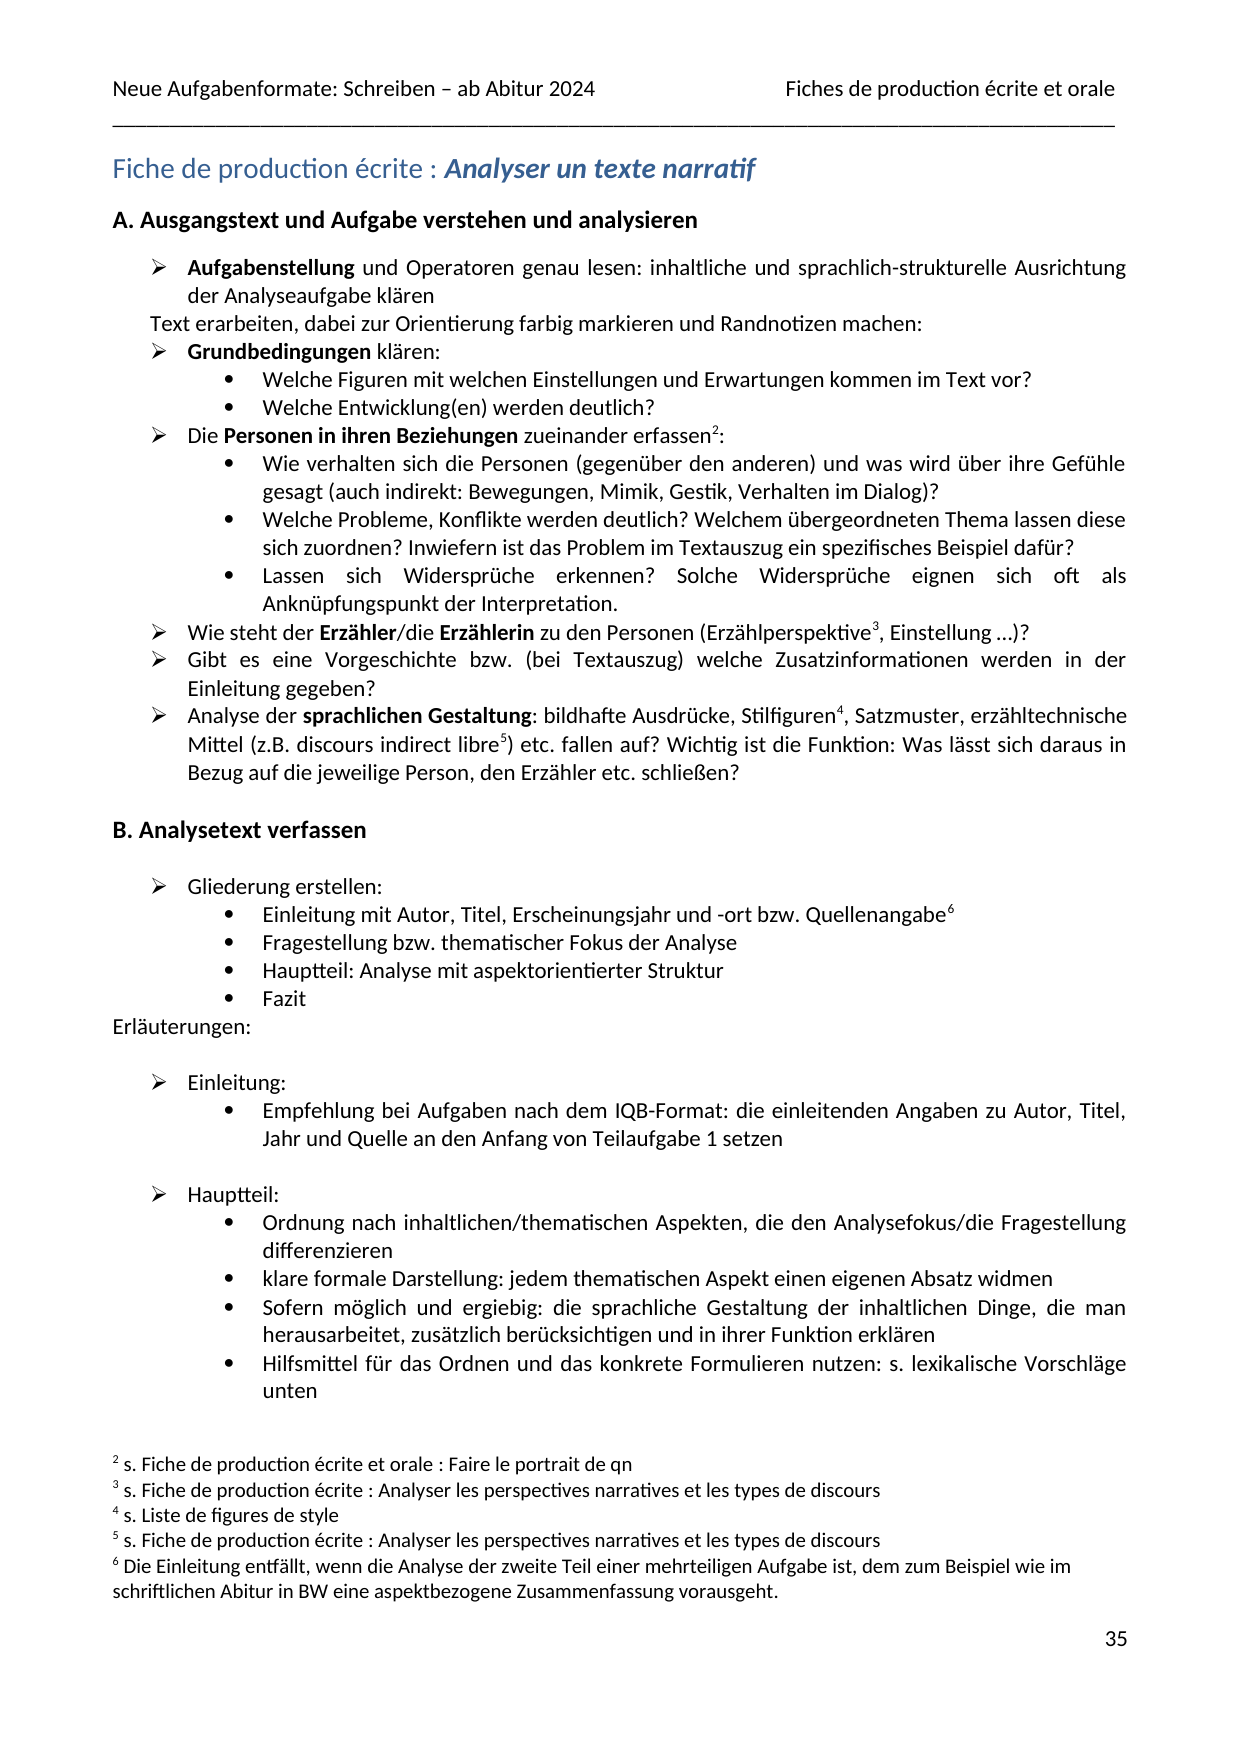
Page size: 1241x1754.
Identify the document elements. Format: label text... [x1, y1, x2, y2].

list Hauptteil: [150, 1181, 1128, 1208]
list Sofern möglich und ergiebig: die sprachliche Gestaltung der inhaltlichen Dinge, die man herausarbeitet, zusätzlich berücksichtigen und in ihrer Funktion erklären [225, 1293, 1128, 1349]
list Wie verhalten sich die Personen (gegenüber den anderen) und was wird über ihre Gefühle gesagt (auch indirekt: Bewegungen, Mimik, Gestik, Verhalten im Dialog)? [225, 449, 1128, 506]
list Gibt es eine Vorgeschichte bzw. (bei Textauszug) welche Zusatzinformationen werden in der Einleitung gegeben? [150, 646, 1128, 702]
list Grundbedingungen klären: [150, 337, 1128, 365]
list Fragestellung bzw. thematischer Fokus der Analyse [225, 928, 1128, 956]
list Empfehlung bei Aufgaben nach dem IQB-Format: die einleitenden Angaben zu Autor, Titel, Jahr und Quelle an den Anfang von Teilaufgabe 1 setzen [225, 1096, 1128, 1152]
list Welche Figuren mit welchen Einstellungen und Erwartungen kommen im Text vor? [225, 365, 1128, 393]
list Lassen sich Widersprüche erkennen? Solche Widersprüche eignen sich oft als Anknüpfungspunkt der Interpretation. [225, 562, 1128, 618]
text B. Analysetext verfassen [112, 814, 1128, 844]
list Gliederung erstellen: [150, 872, 1128, 900]
text Erläuterungen: [112, 1012, 1128, 1040]
list Wie steht der Erzähler/die Erzählerin zu den Personen (Erzählperspektive, Einstellung …)? [150, 618, 1128, 646]
list Ordnung nach inhaltlichen/thematischen Aspekten, die den Analysefokus/die Fragestellung differenzieren [225, 1208, 1128, 1264]
list Die Personen in ihren Beziehungen zueinander erfassen: [150, 421, 1128, 449]
list Hilfsmittel für das Ordnen und das konkrete Formulieren nutzen: s. lexikalische Vorschläge unten [225, 1349, 1128, 1405]
list Einleitung: [150, 1068, 1128, 1096]
list Fazit [225, 984, 1128, 1012]
text Fiche de production écrite : Analyser un texte narratif [112, 150, 1128, 186]
list Einleitung mit Autor, Titel, Erscheinungsjahr und -ort bzw. Quellenangabe [225, 900, 1128, 928]
list Analyse der sprachlichen Gestaltung: bildhafte Ausdrücke, Stilfiguren, Satzmuster, erzähltechnische Mittel (z.B. discours indirect libre) etc. fallen auf? Wichtig ist die Funktion: Was lässt sich daraus in Bezug auf die jeweilige Person, den Erzähler etc. schließen? [150, 702, 1128, 786]
list Welche Probleme, Konflikte werden deutlich? Welchem übergeordneten Thema lassen diese sich zuordnen? Inwiefern ist das Problem im Textauszug ein spezifisches Beispiel dafür? [225, 506, 1128, 562]
list klare formale Darstellung: jedem thematischen Aspekt einen eigenen Absatz widmen [225, 1264, 1128, 1293]
text A. Ausgangstext und Aufgabe verstehen und analysieren [112, 204, 1128, 235]
text Text erarbeiten, dabei zur Orientierung farbig markieren und Randnotizen machen: [150, 309, 1128, 337]
list Welche Entwicklung(en) werden deutlich? [225, 393, 1128, 421]
list Hauptteil: Analyse mit aspektorientierter Struktur [225, 956, 1128, 984]
list Aufgabenstellung und Operatoren genau lesen: inhaltliche und sprachlich-strukturelle Ausrichtung der Analyseaufgabe klären [150, 253, 1128, 309]
